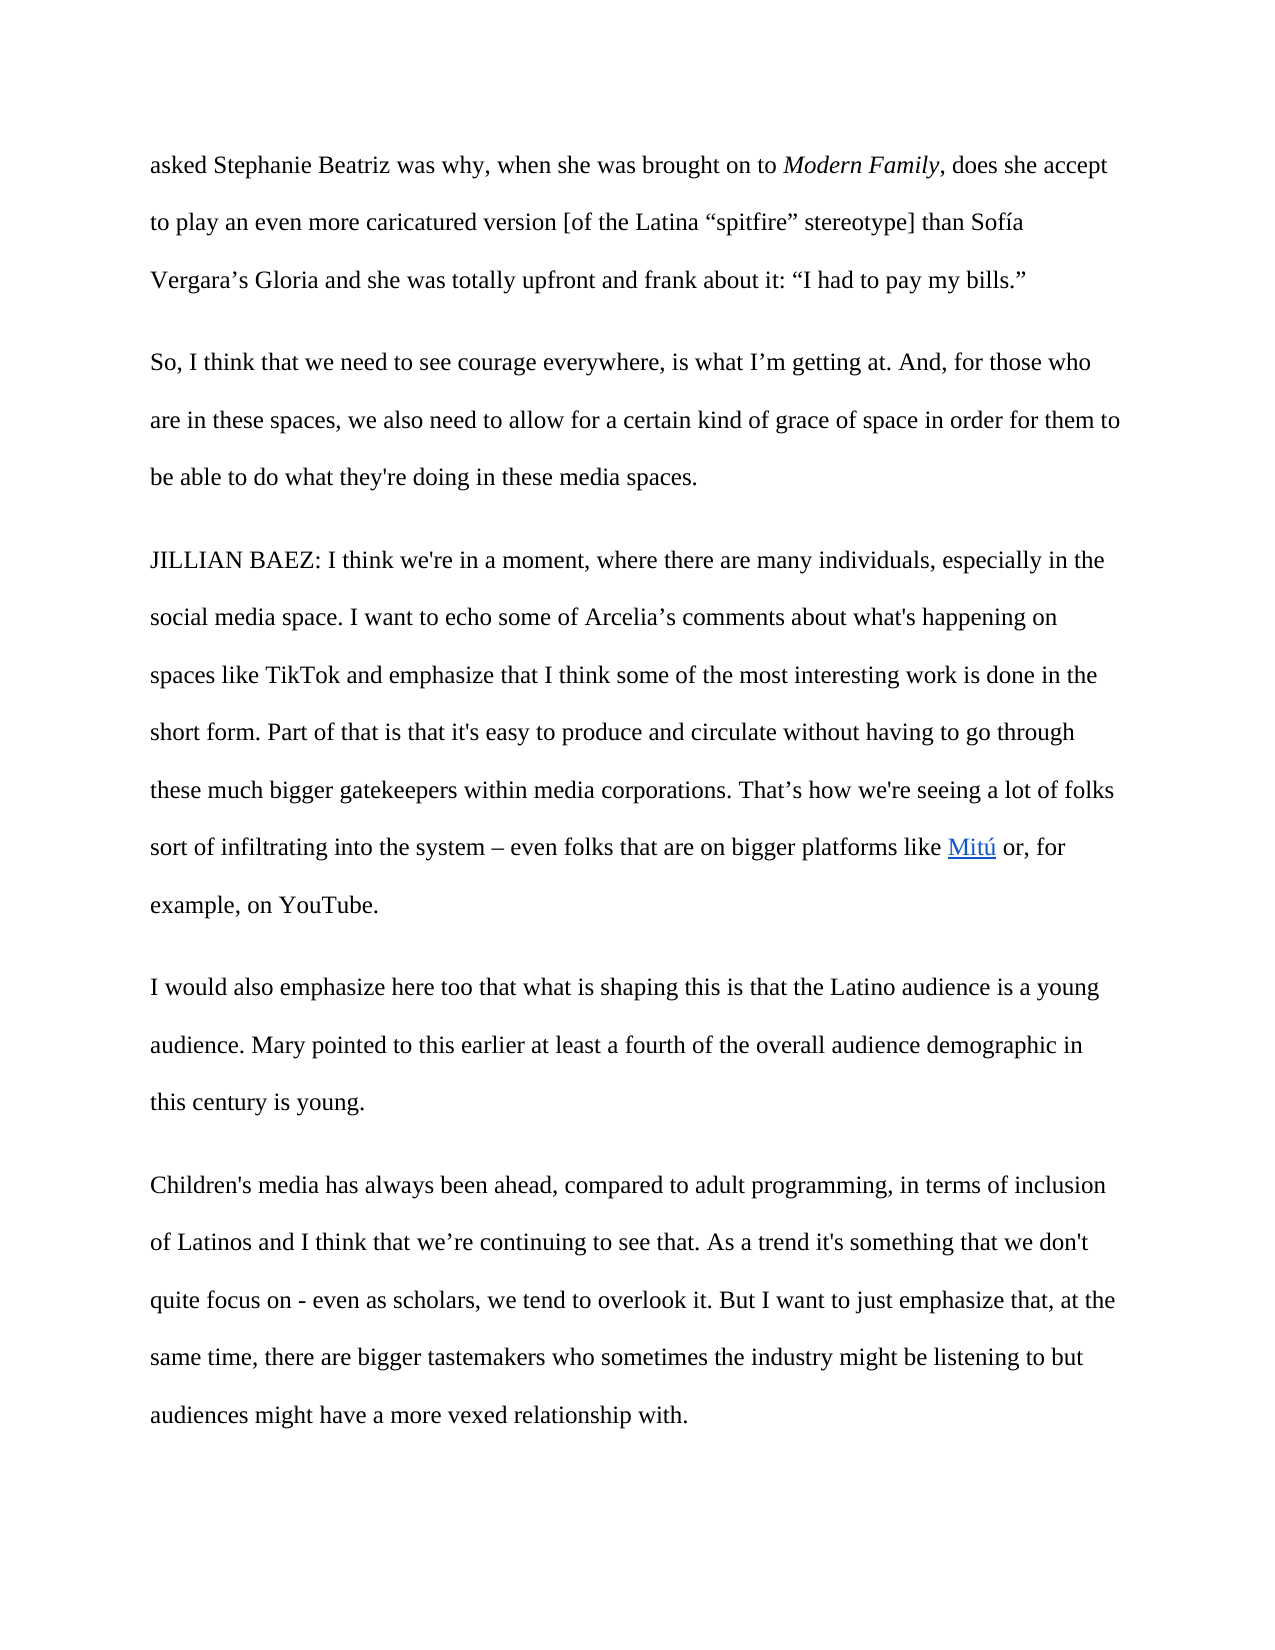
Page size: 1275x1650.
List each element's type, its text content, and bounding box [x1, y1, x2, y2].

text So, I think that we need to see courage everywhere, is what I’m getting at. And, for those who are in these spaces, we also need to allow for a certain kind of grace of space in order for them to be able to do what they're doing in these media spaces. [150, 347, 1125, 491]
text I would also emphasize here too that what is shaping this is that the Latino audience is a young audience. Mary pointed to this earlier at least a fourth of the overall audience demographic in this century is young. [150, 972, 1125, 1116]
text Children's media has always been ahead, compared to adult programming, in terms of inclusion of Latinos and I think that we’re continuing to see that. As a trend it's something that we don't quite focus on - even as scholars, we tend to overlook it. But I want to just emphasize that, at the same time, there are bigger tastemakers who sometimes the industry might be listening to but audiences might have a more vexed relationship with. [150, 1170, 1125, 1429]
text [150, 150, 1125, 294]
text JILLIAN BAEZ: I think we're in a moment, where there are many individuals, especially in the social media space. I want to echo some of Arcelia’s comments about what's happening on spaces like TikTok and emphasize that I think some of the most interesting work is done in the short form. Part of that is that it's easy to produce and circulate without having to go through these much bigger gatekeepers within media corporations. That’s how we're seeing a lot of folks sort of infiltrating into the system – even folks that are on bigger platforms like Mitú or, for example, on YouTube. [150, 545, 1125, 919]
